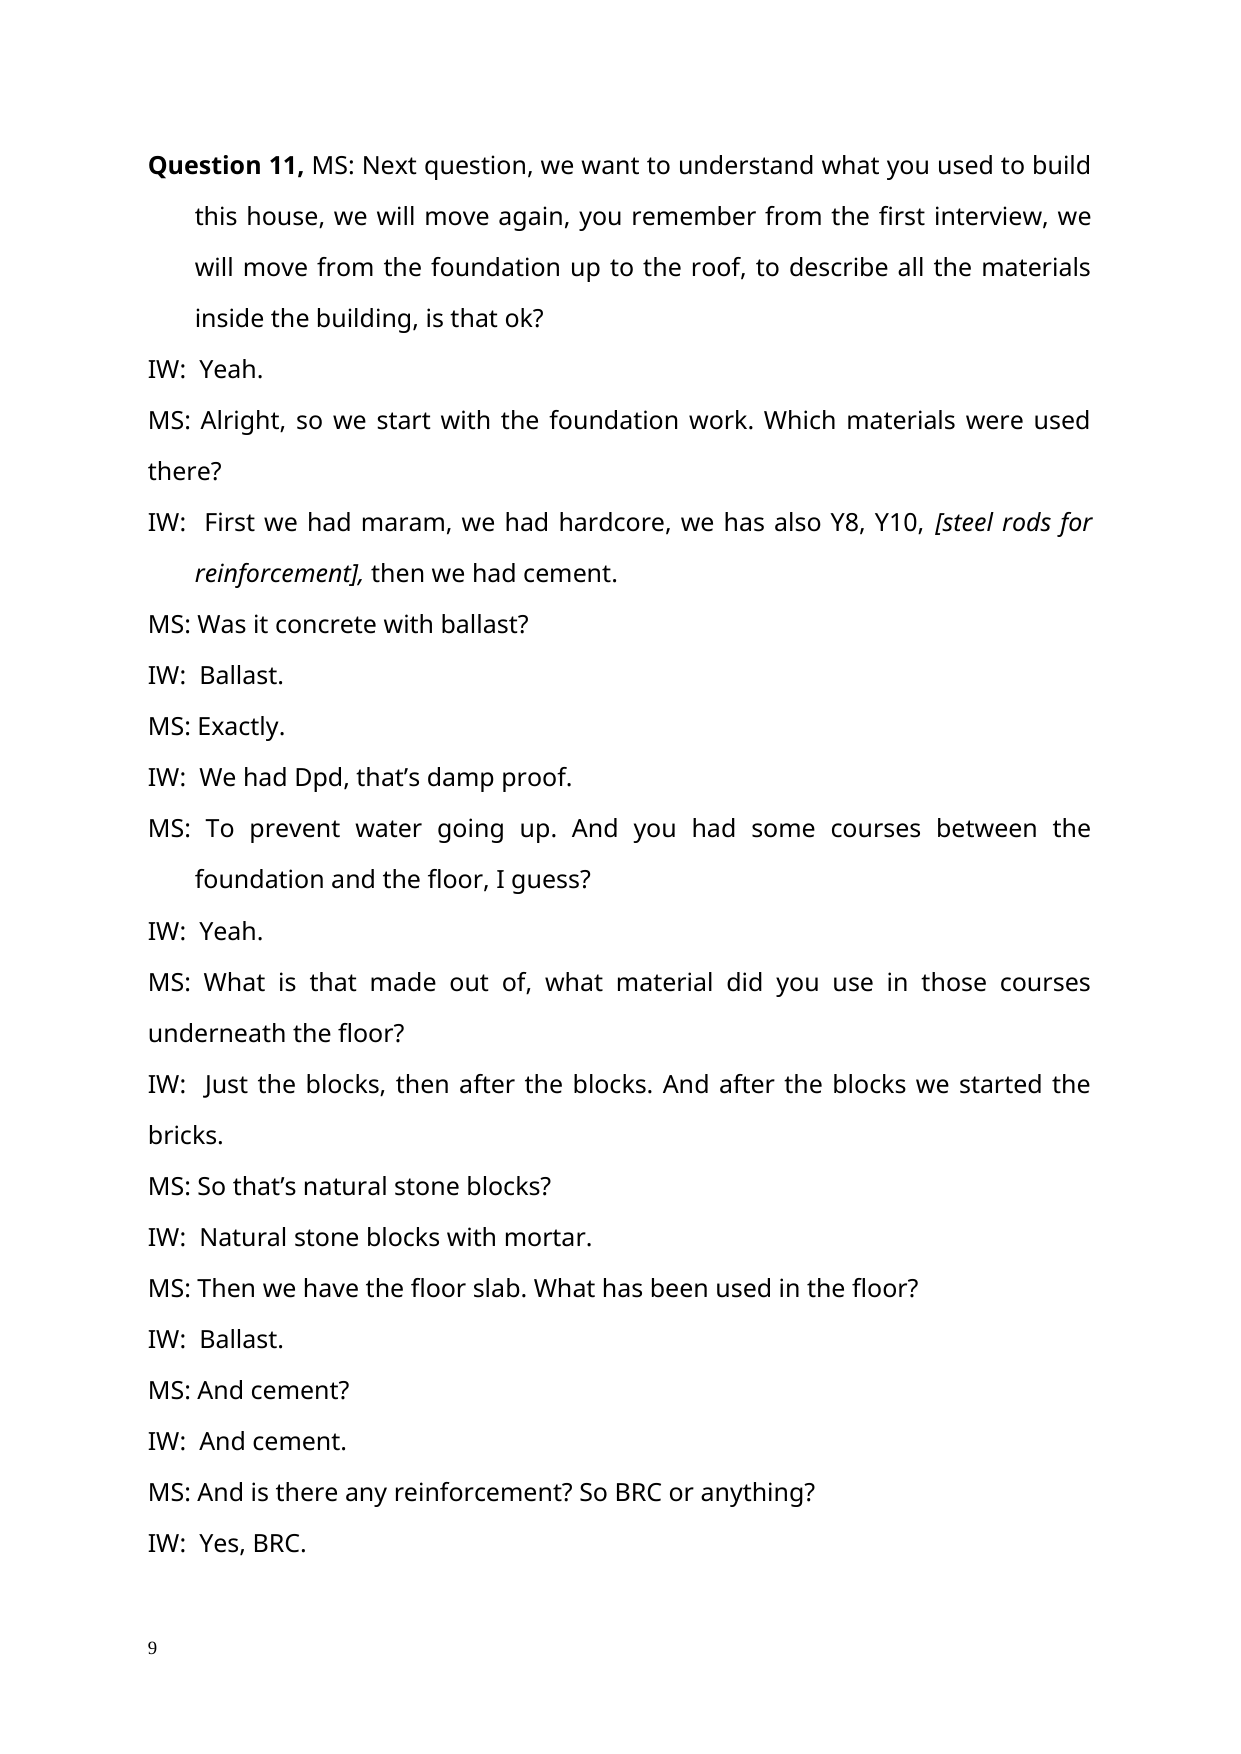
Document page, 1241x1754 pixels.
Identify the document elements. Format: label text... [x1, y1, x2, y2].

text Question 11, MS: Next question, we want to understand what you used to build this house, we will move again, you remember from the first interview, we will move from the foundation up to the roof, to describe all the materials inside the building, is that ok? [148, 148, 1093, 335]
text MS: And is there any reinforcement? So BRC or anything? [148, 1475, 1093, 1509]
text IW: And cement. [148, 1424, 1093, 1458]
text IW: Yeah. [148, 913, 1093, 947]
text MS: What is that made out of, what material did you use in those courses underneath the floor? [148, 964, 1093, 1049]
text IW: Just the blocks, then after the blocks. And after the blocks we started the bricks. [148, 1066, 1093, 1151]
text MS: Was it concrete with ballast? [148, 607, 1093, 641]
text IW: Yeah. [148, 352, 1093, 386]
text IW: We had Dpd, that’s damp proof. [148, 760, 1093, 794]
text MS: To prevent water going up. And you had some courses between the foundation and the floor, I guess? [148, 811, 1093, 896]
text IW: First we had maram, we had hardcore, we has also Y8, Y10, [steel rods for reinforcement], then we had cement. [148, 505, 1093, 590]
text IW: Ballast. [148, 658, 1093, 692]
text MS: Alright, so we start with the foundation work. Which materials were used there? [148, 403, 1093, 488]
text MS: Then we have the floor slab. What has been used in the floor? [148, 1271, 1093, 1304]
text IW: Natural stone blocks with mortar. [148, 1219, 1093, 1253]
text IW: Ballast. [148, 1322, 1093, 1356]
text MS: And cement? [148, 1373, 1093, 1407]
text IW: Yes, BRC. [148, 1526, 1093, 1560]
text MS: Exactly. [148, 709, 1093, 743]
text MS: So that’s natural stone blocks? [148, 1168, 1093, 1202]
